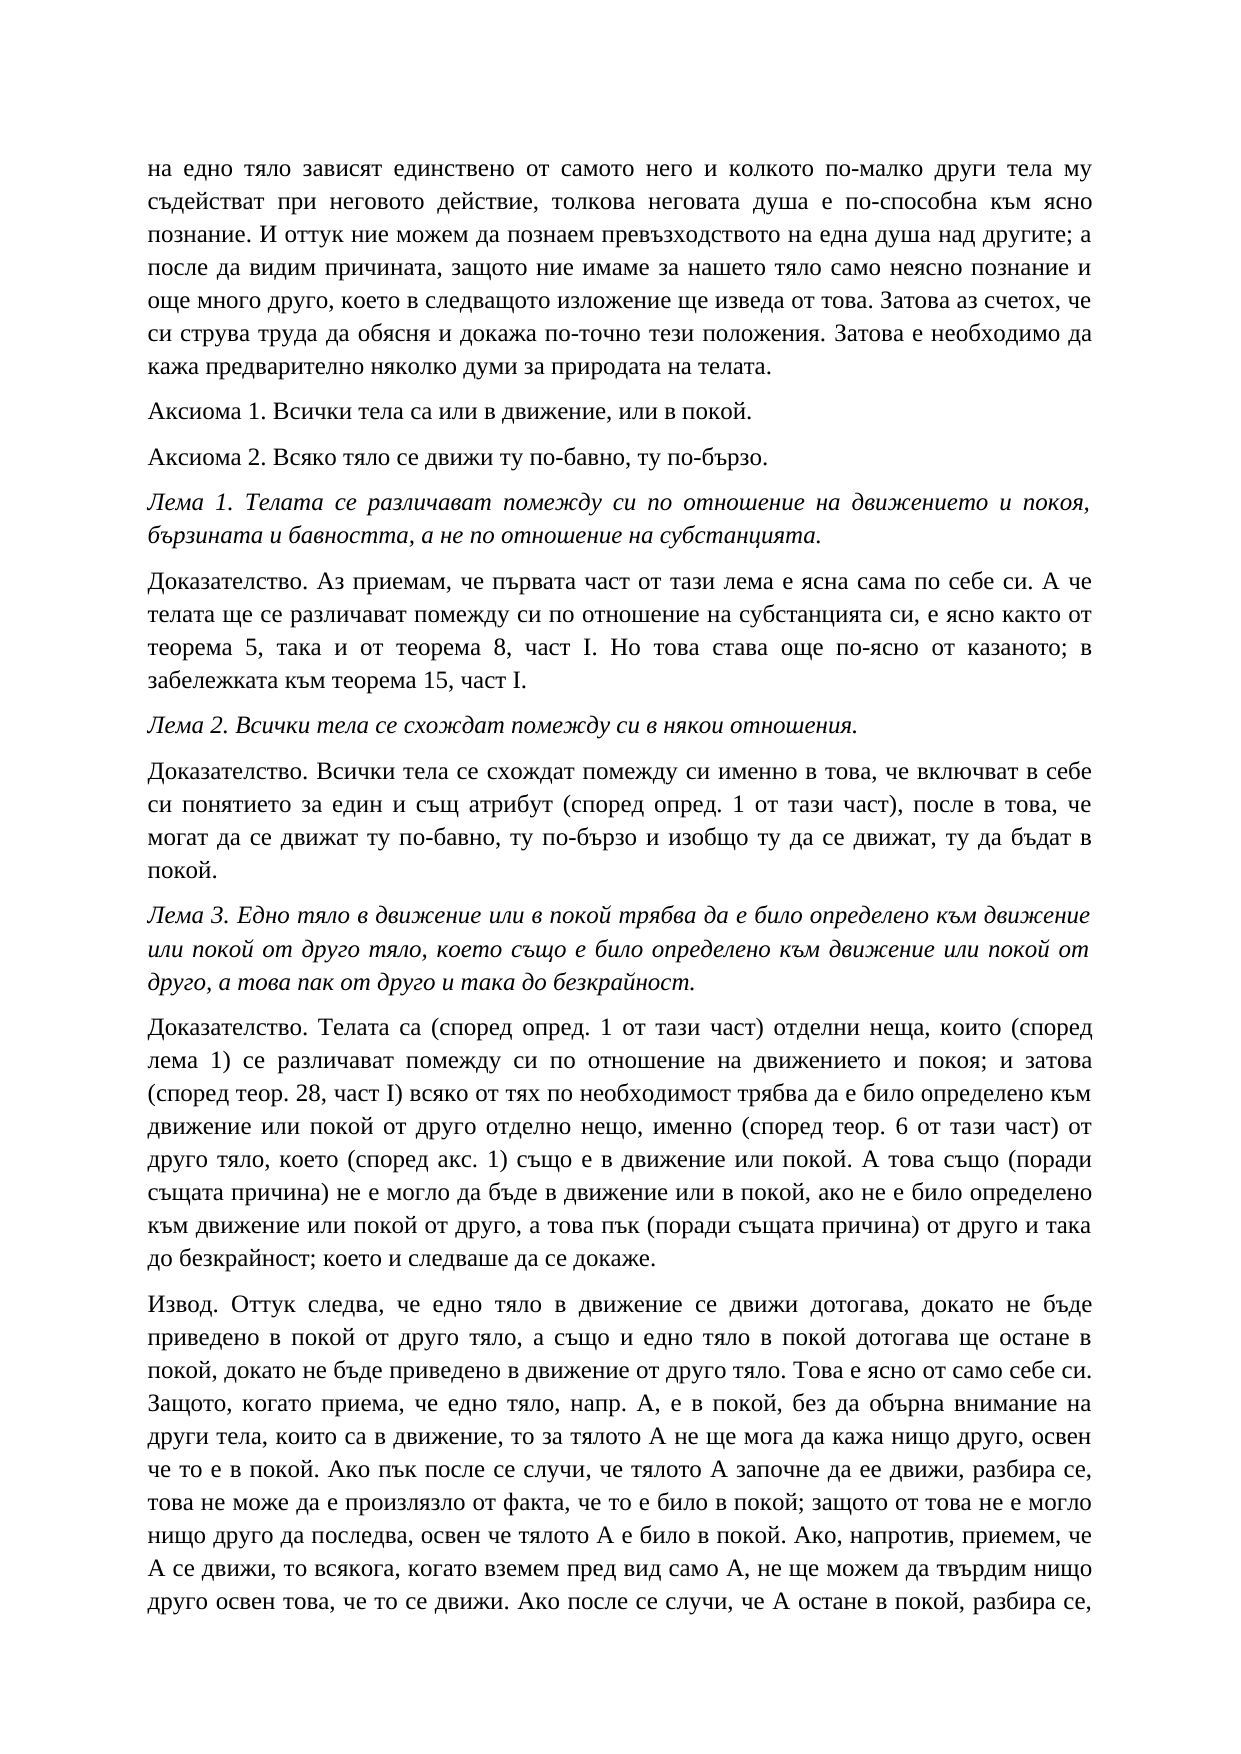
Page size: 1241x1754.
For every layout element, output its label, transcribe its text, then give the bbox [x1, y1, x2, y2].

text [147, 153, 1093, 379]
text Доказателство. Всички тела се схождат помежду си именно в това, че включват в себе си понятието за един и същ атрибут (според опред. 1 от тази част), после в това, че могат да се движат ту по-бавно, ту по-бързо и изобщо ту да се движат, ту да бъдат в покой. [147, 756, 1093, 884]
text Аксиома 2. Всяко тяло се движи ту по-бавно, ту по-бързо. [147, 442, 1093, 471]
text Доказателство. Аз приемам, че първата част от тази лема е ясна сама по себе си. А че телата ще се различават помежду си по отношение на субстанцията си, е ясно както от теорема 5, така и от теорема 8, част I. Но това става още по-ясно от казаното; в забележката към теорема 15, част I. [147, 566, 1093, 694]
text Аксиома 1. Всички тела са или в движение, или в покой. [147, 396, 1093, 425]
text Лема 2. Всички тела се схождат помежду си в някои отношения. [147, 711, 1093, 739]
text Доказателство. Телата са (според опред. 1 от тази част) отделни неща, които (според лема 1) се различават помежду си по отношение на движението и покоя; и затова (според теор. 28, част I) всяко от тях по необходимост трябва да е било определено към движение или покой от друго отделно нещо, именно (според теор. 6 от тази част) от друго тяло, което (според акс. 1) също е в движение или покой. А това също (поради същата причина) не е могло да бъде в движение или в покой, ако не е било определено към движение или покой от друго, а това пък (поради същата причина) от друго и така до безкрайност; което и следваше да се докаже. [147, 1012, 1093, 1272]
text Лема 1. Телата се различават помежду си по отношение на движението и покоя, бързината и бавността, а не по отношение на субстанцията. [147, 487, 1093, 549]
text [147, 1289, 1093, 1615]
text Лема 3. Едно тяло в движение или в покой трябва да е било определено към движение или покой от друго тяло, което също е било определено към движение или покой от друго, а това пак от друго и така до безкрайност. [147, 901, 1093, 995]
